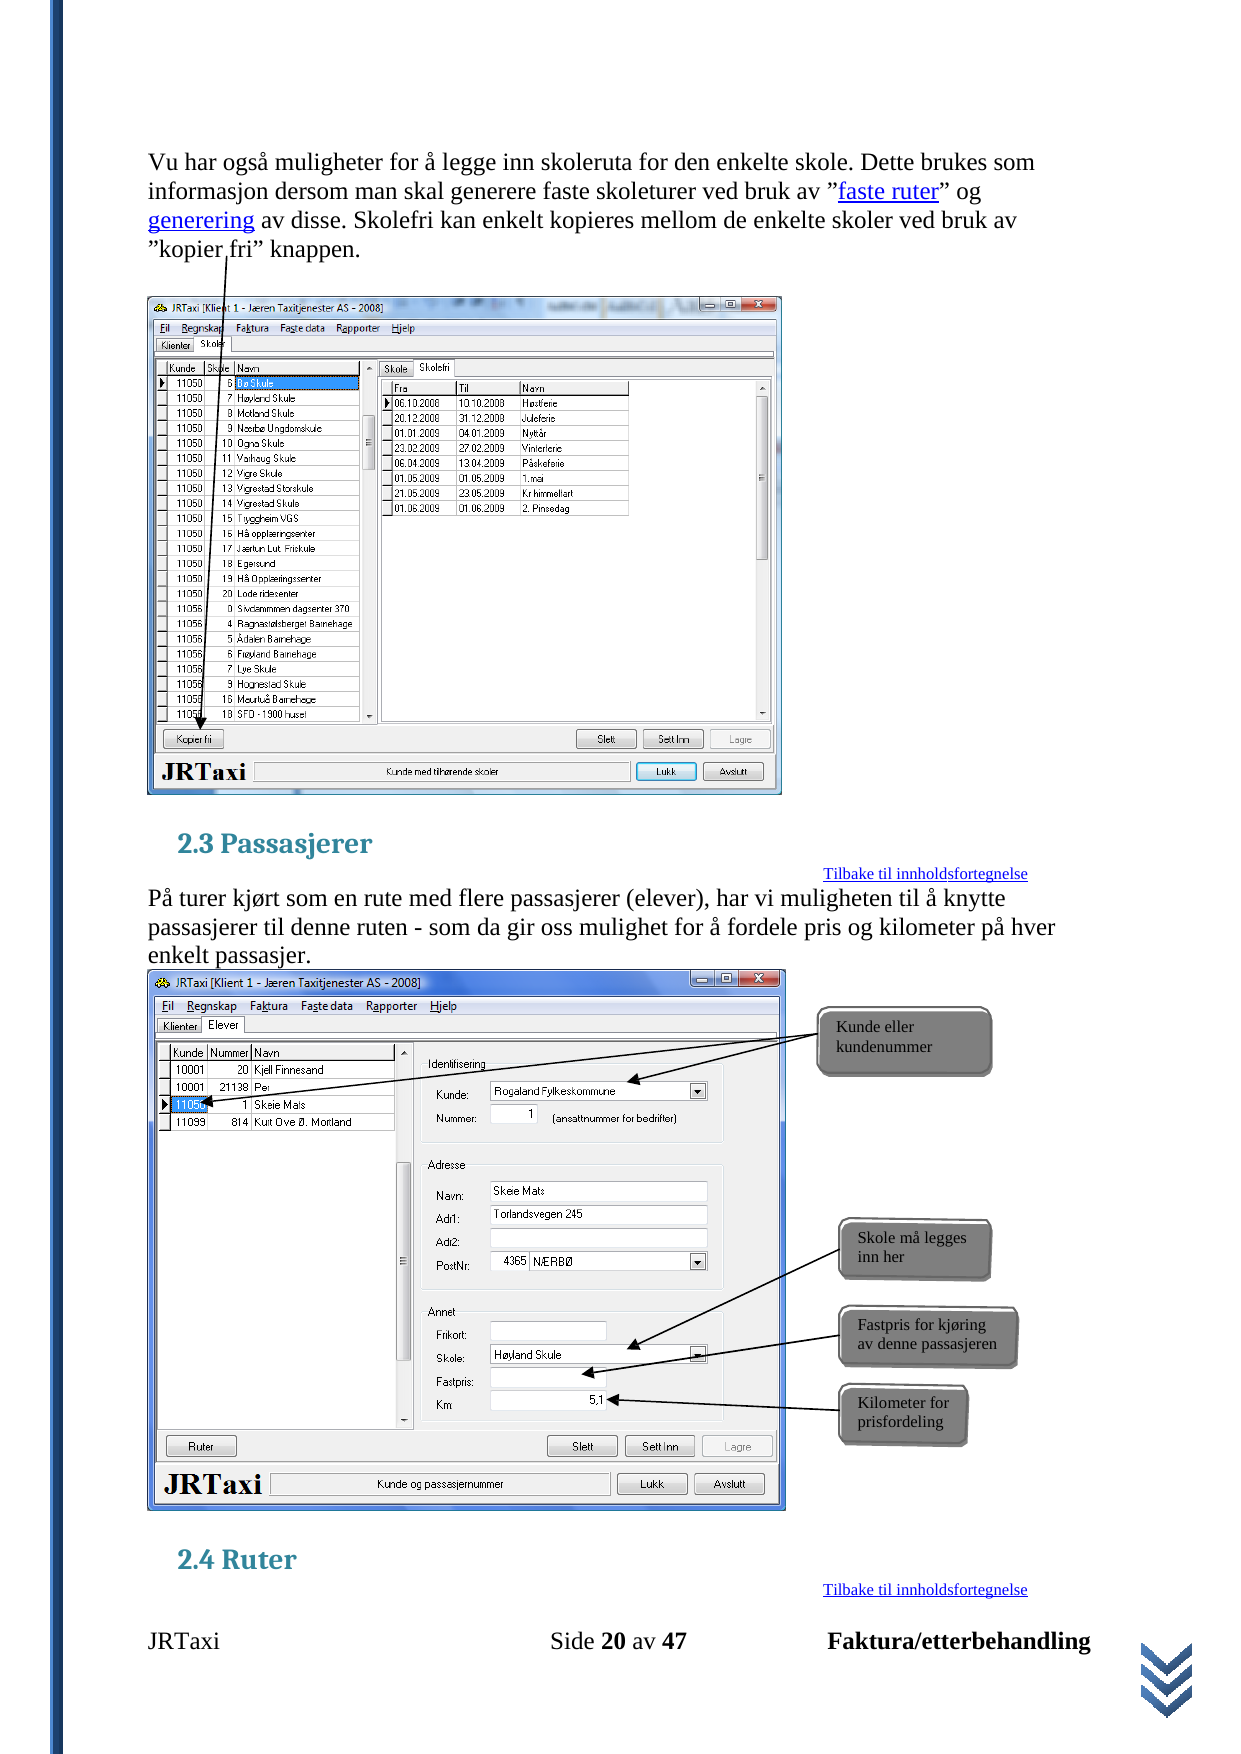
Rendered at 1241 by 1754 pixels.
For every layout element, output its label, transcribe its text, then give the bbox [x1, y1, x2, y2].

text Tilbake til innholdsfortegnelse [823, 864, 1107, 883]
text På turer kjørt som en rute med flere passasjerer (elever), har vi muligheten til å knytte passasjerer til denne ruten - som da gir oss mulighet for å fordele pris og kilometer på hver enkelt passasjer. [148, 883, 1062, 969]
text Tilbake til innholdsfortegnelse [823, 1579, 1107, 1598]
picture [147, 296, 782, 795]
text ”kopier fri” knappen. [148, 234, 1107, 262]
text 2.4 Ruter [177, 1543, 310, 1577]
text Vu har også muligheter for å legge inn skoleruta for den enkelte skole. Dette brukes som informasjon dersom man skal generere faste skoleturer ved bruk av ”faste ruter” og generering av disse. Skolefri kan enkelt kopieres mellom de enkelte skoler ved bruk av [148, 147, 1042, 234]
text Fastpris for kjøring av denne passasjeren [857, 1315, 1003, 1353]
picture [1141, 1642, 1192, 1718]
text JRTaxi Side 20 av 47 Faktura/etterbehandling [148, 1626, 1107, 1655]
text Kunde eller kundenummer [836, 1017, 937, 1056]
picture [147, 969, 786, 1511]
text Skole må legges inn her [857, 1228, 972, 1266]
text Kilometer for prisfordeling [857, 1393, 954, 1432]
text 2.3 Passasjerer [177, 828, 390, 861]
